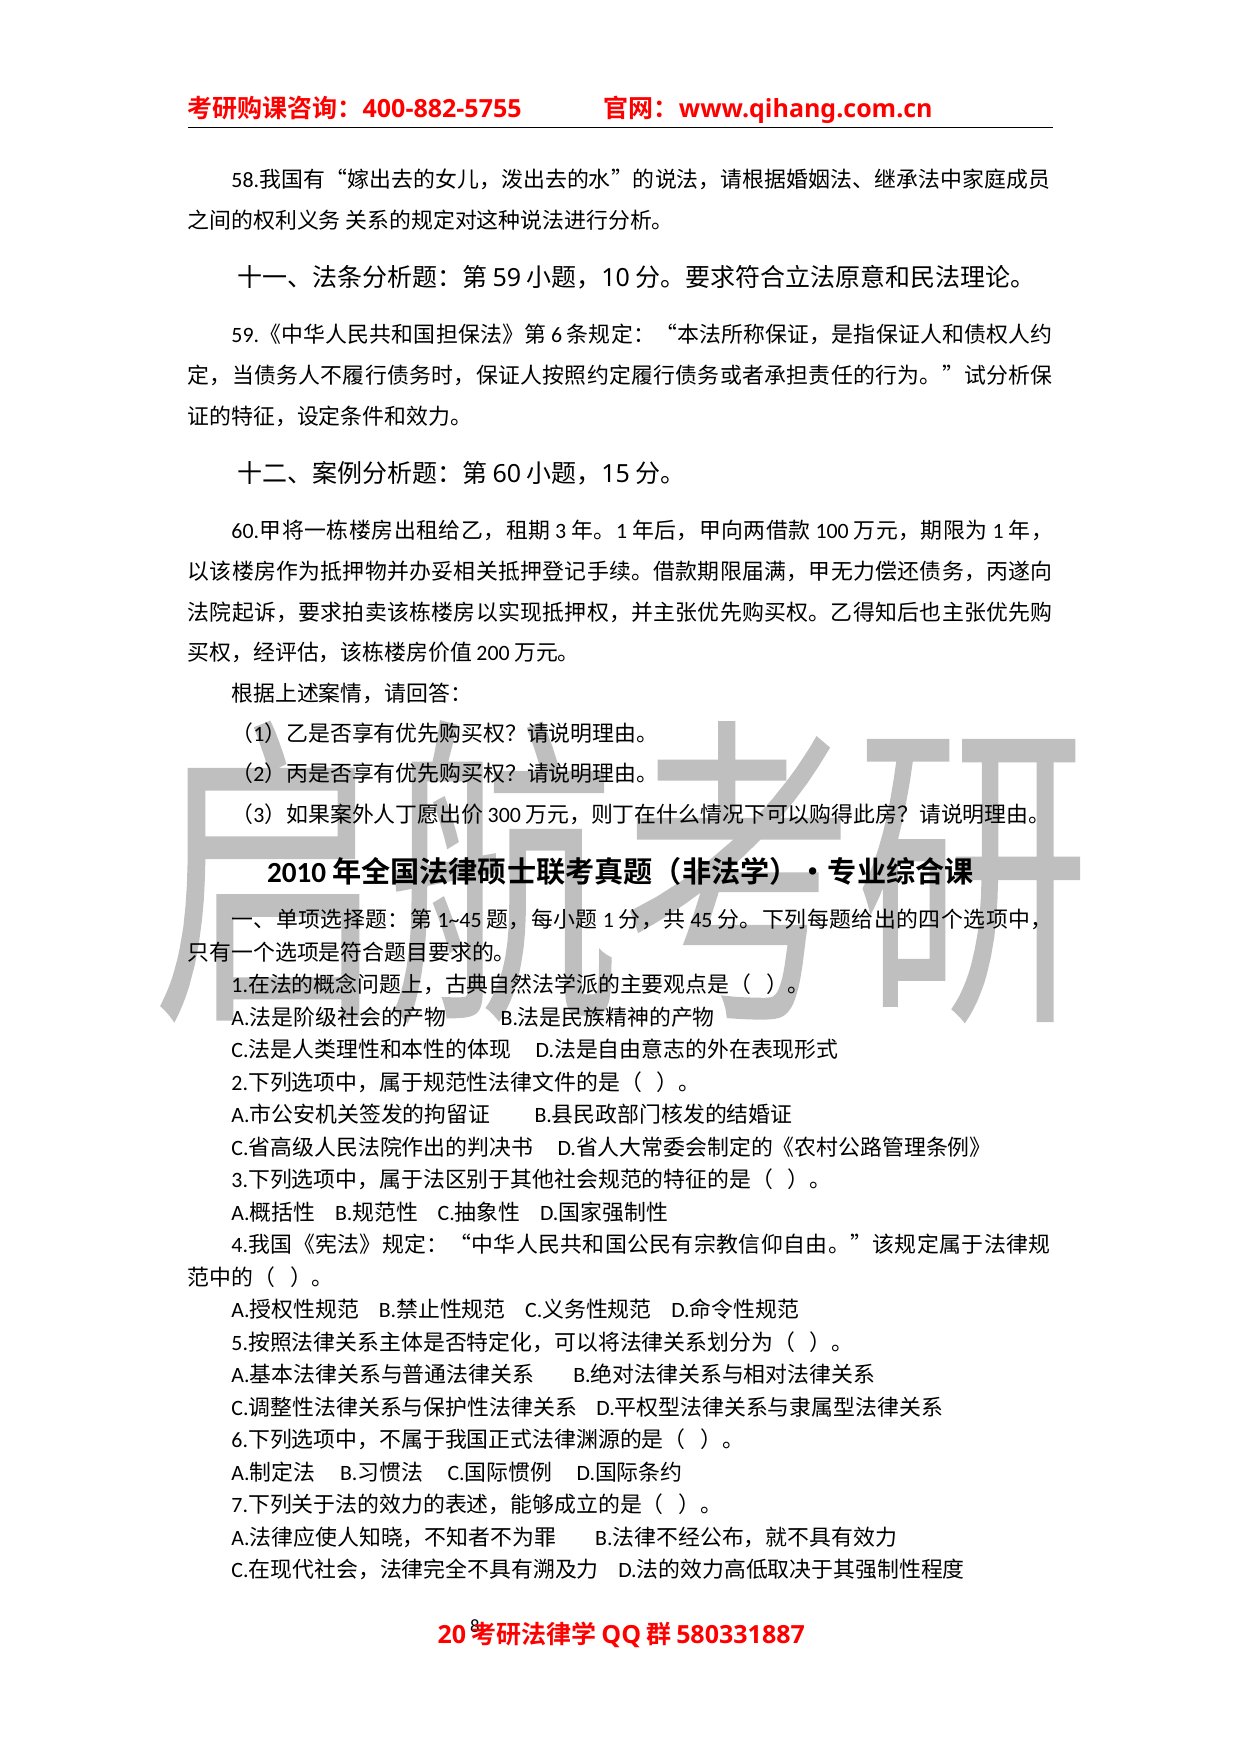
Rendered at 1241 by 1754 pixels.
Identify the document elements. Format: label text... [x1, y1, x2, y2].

text C.法是人类理性和本性的体现 D.法是自由意志的外在表现形式 [187, 1032, 1053, 1064]
text （2）丙是否享有优先购买权？请说明理由。 [187, 756, 1053, 788]
text 6.下列选项中，不属于我国正式法律渊源的是（ ）。 [187, 1422, 1053, 1454]
text 60.甲将一栋楼房出租给乙，租期3年。1年后，甲向两借款100万元，期限为1年，以该楼房作为抵押物并办妥相关抵押登记手续。借款期限届满，甲无力偿还债务，丙遂向法院起诉，要求拍卖该栋楼房以实现抵押权，并主张优先购买权。乙得知后也主张优先购买权，经评估，该栋楼房价值200万元。 [187, 513, 1053, 667]
text 59.《中华人民共和国担保法》第6条规定：“本法所称保证，是指保证人和债权人约定，当债务人不履行债务时，保证人按照约定履行债务或者承担责任的行为。”试分析保证的特征，设定条件和效力。 [187, 317, 1053, 431]
text 58.我国有“嫁出去的女儿，泼出去的水”的说法，请根据婚姻法、继承法中家庭成员之间的权利义务 关系的规定对这种说法进行分析。 [187, 162, 1053, 235]
text （3）如果案外人丁愿出价300万元，则丁在什么情况下可以购得此房？请说明理由。 [187, 796, 1053, 829]
text A.基本法律关系与普通法律关系 B.绝对法律关系与相对法律关系 [187, 1357, 1053, 1389]
text A.法律应使人知晓，不知者不为罪 B.法律不经公布，就不具有效力 [187, 1519, 1053, 1552]
text 5.按照法律关系主体是否特定化，可以将法律关系划分为（ ）。 [187, 1324, 1053, 1357]
text 7.下列关于法的效力的表述，能够成立的是（ ）。 [187, 1487, 1053, 1519]
text A.法是阶级社会的产物 B.法是民族精神的产物 [187, 999, 1053, 1032]
text 十二、案例分析题：第60小题，15分。 [187, 439, 1053, 504]
text 2.下列选项中，属于规范性法律文件的是（ ）。 [187, 1064, 1053, 1097]
text A.概括性 B.规范性 C.抽象性 D.国家强制性 [187, 1194, 1053, 1227]
text A.授权性规范 B.禁止性规范 C.义务性规范 D.命令性规范 [187, 1292, 1053, 1324]
text A.市公安机关签发的拘留证 B.县民政部门核发的结婚证 [187, 1097, 1053, 1129]
text 一、单项选择题：第1~45题，每小题1分，共45分。下列每题给出的四个选项中，只有一个选项是符合题目要求的。 [187, 902, 1053, 967]
text 根据上述案情，请回答： [187, 675, 1053, 708]
text 3.下列选项中，属于法区别于其他社会规范的特征的是（ ）。 [187, 1162, 1053, 1194]
text A.制定法 B.习惯法 C.国际惯例 D.国际条约 [187, 1454, 1053, 1487]
text 1.在法的概念问题上，古典自然法学派的主要观点是（ ）。 [187, 967, 1053, 999]
text C.省高级人民法院作出的判决书 D.省人大常委会制定的《农村公路管理条例》 [187, 1129, 1053, 1162]
text 十一、法条分析题：第59小题，10分。要求符合立法原意和民法理论。 [187, 243, 1053, 308]
text C.调整性法律关系与保护性法律关系 D.平权型法律关系与隶属型法律关系 [187, 1389, 1053, 1422]
text 4.我国《宪法》规定：“中华人民共和国公民有宗教信仰自由。”该规定属于法律规范中的（ ）。 [187, 1227, 1053, 1292]
text （1）乙是否享有优先购买权？请说明理由。 [187, 716, 1053, 748]
text 2010年全国法律硕士联考真题（非法学）•专业综合课 [187, 837, 1053, 902]
text C.在现代社会，法律完全不具有溯及力 D.法的效力高低取决于其强制性程度 [187, 1552, 1053, 1584]
